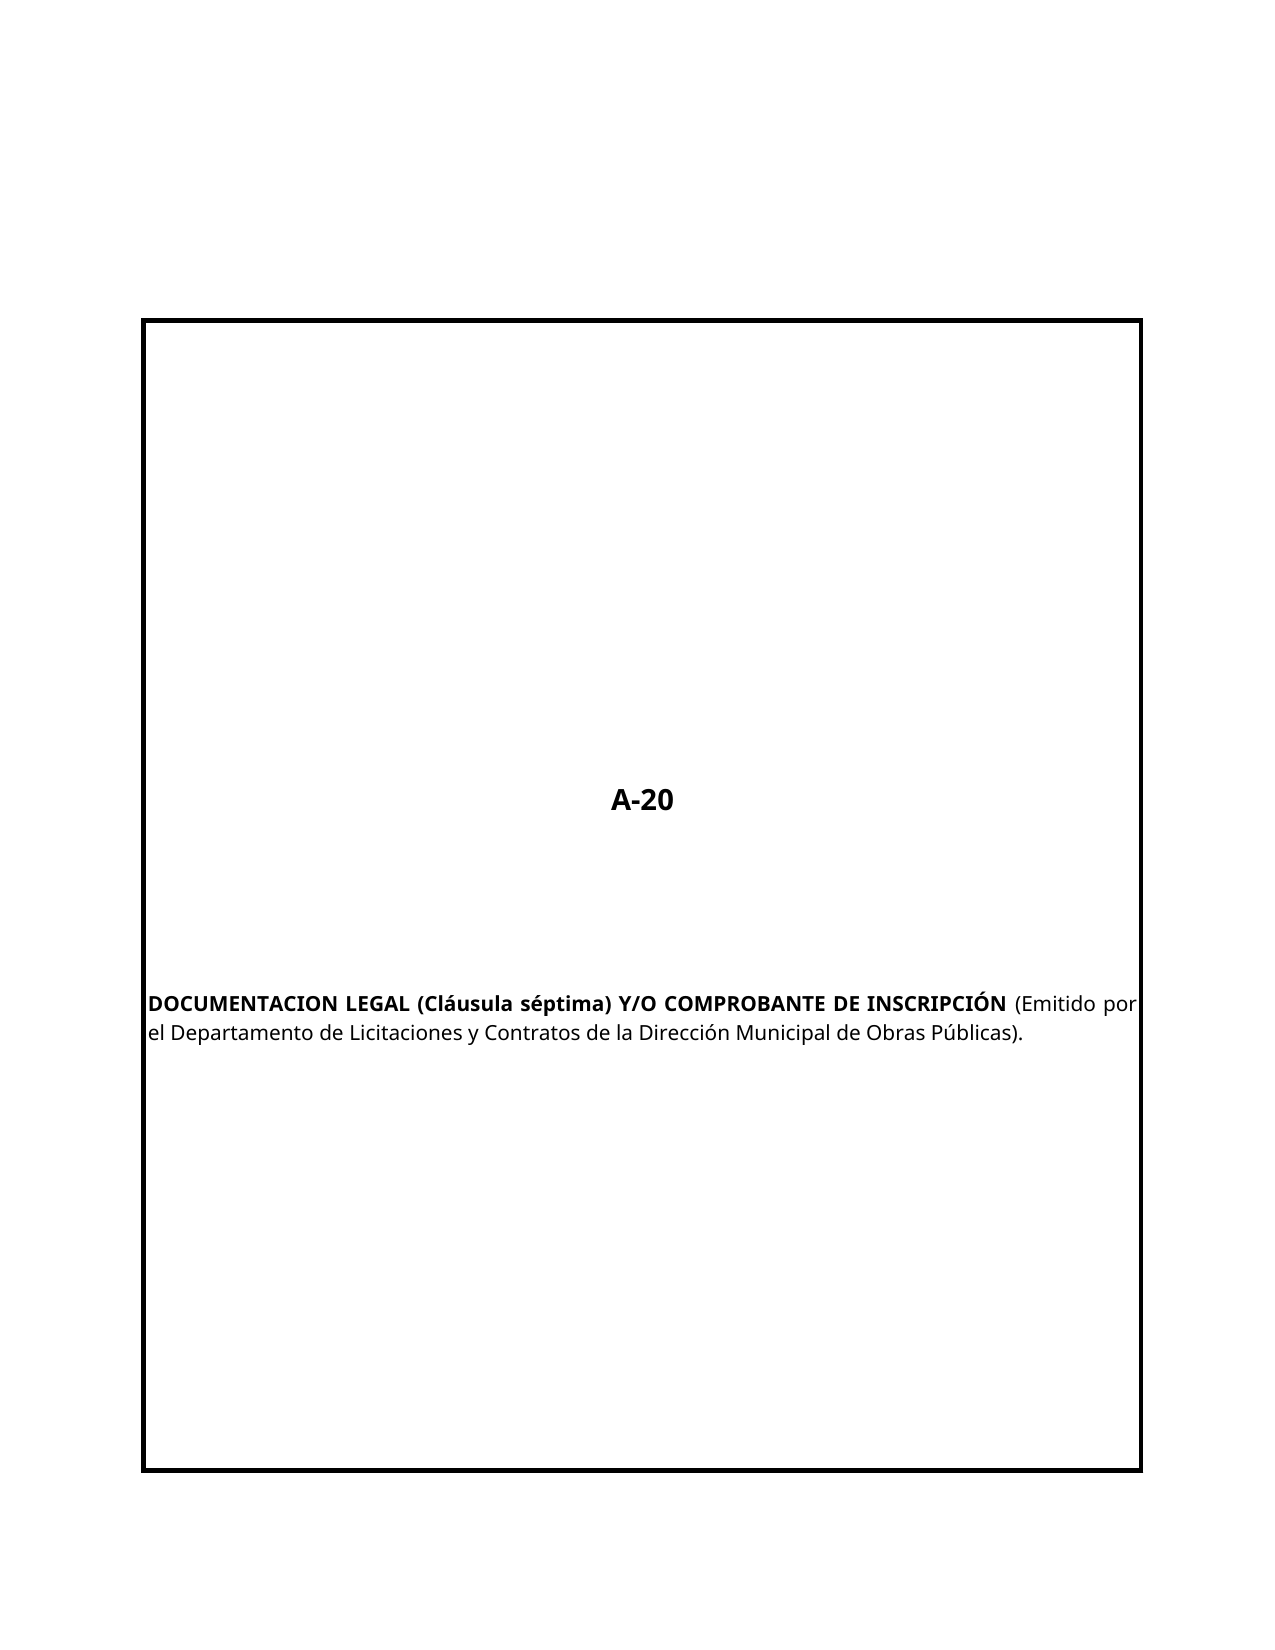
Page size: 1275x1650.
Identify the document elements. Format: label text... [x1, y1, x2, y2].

text A-20 [148, 779, 1137, 818]
text DOCUMENTACION LEGAL (Cláusula séptima) Y/O COMPROBANTE DE INSCRIPCIÓN (Emitido por el Departamento de Licitaciones y Contratos de la Dirección Municipal de Obras Públicas). [148, 989, 1137, 1046]
